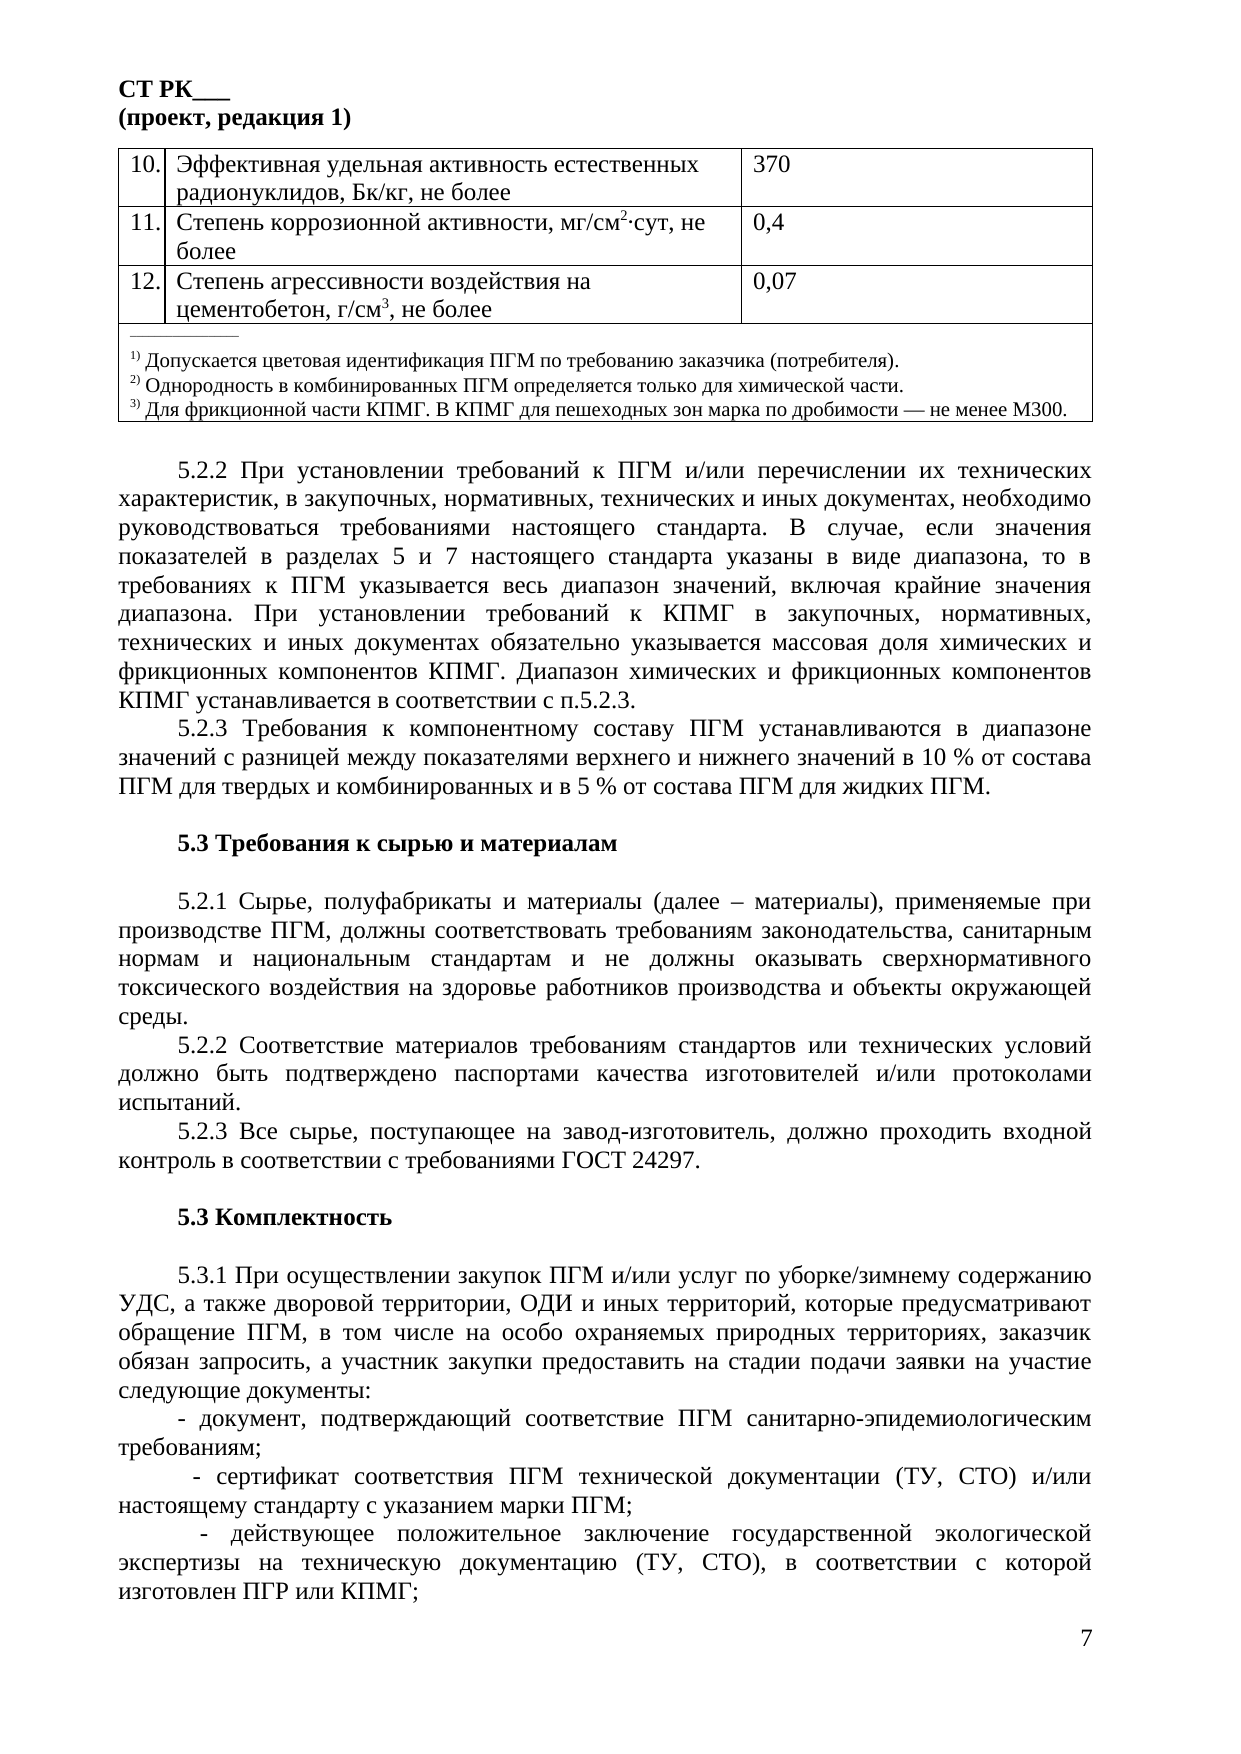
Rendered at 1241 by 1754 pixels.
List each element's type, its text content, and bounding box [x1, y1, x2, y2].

table_cell __________________ 1) Допускается цветовая идентификация ПГM по требованию заказчика (потребителя). 2) Однородность в комбинированных ПГМ определяется только для химической части. 3) Для фрикционной части КПМГ. В КПМГ для пешеходных зон марка по дробимости — не менее М300. [119, 324, 1092, 421]
text 5.3 Комплектность [118, 1202, 1092, 1231]
text 5.3 Требования к сырью и материалам [118, 828, 1092, 857]
text - документ, подтверждающий соответствие ПГМ санитарно-эпидемиологическим требованиям; [118, 1403, 1092, 1461]
table_cell [119, 149, 164, 206]
text 5.2.1 Сырье, полуфабрикаты и материалы (далее – материалы), применяемые при производстве ПГМ, должны соответствовать требованиям законодательства, санитарным нормам и национальным стандартам и не должны оказывать сверхнормативного токсического воздействия на здоровье работников производства и объекты окружающей среды. [118, 886, 1092, 1030]
table_cell Эффективная удельная активность естественных радионуклидов, Бк/кг, не более [166, 149, 741, 206]
text 5.2.3 Требования к компонентному составу ПГМ устанавливаются в диапазоне значений с разницей между показателями верхнего и нижнего значений в 10 % от состава ПГМ для твердых и комбинированных и в 5 % от состава ПГМ для жидких ПГМ. [118, 713, 1092, 800]
text - сертификат соответствия ПГМ технической документации (ТУ, СТО) и/или настоящему стандарту с указанием марки ПГМ; [118, 1461, 1092, 1518]
text 5.2.3 Все сырье, поступающее на завод-изготовитель, должно проходить входной контроль в соответствии с требованиями ГОСТ 24297. [118, 1116, 1092, 1173]
table_cell 0,4 [742, 207, 1092, 265]
table_cell 0,07 [742, 266, 1092, 323]
table_cell 370 [742, 149, 1092, 206]
table_cell [119, 207, 164, 265]
table_cell Степень агрессивности воздействия на цементобетон, г/см3, не более [166, 266, 741, 323]
text 5.2.2 Соответствие материалов требованиям стандартов или технических условий должно быть подтверждено паспортами качества изготовителей и/или протоколами испытаний. [118, 1030, 1092, 1116]
text 5.3.1 При осуществлении закупок ПГМ и/или услуг по уборке/зимнему содержанию УДС, а также дворовой территории, ОДИ и иных территорий, которые предусматривают обращение ПГМ, в том числе на особо охраняемых природных территориях, заказчик обязан запросить, а участник закупки предоставить на стадии подачи заявки на участие следующие документы: [118, 1260, 1092, 1403]
text 5.2.2 При установлении требований к ПГМ и/или перечислении их технических характеристик, в закупочных, нормативных, технических и иных документах, необходимо руководствоваться требованиями настоящего стандарта. В случае, если значения показателей в разделах 5 и 7 настоящего стандарта указаны в виде диапазона, то в требованиях к ПГМ указывается весь диапазон значений, включая крайние значения диапазона. При установлении требований к КПМГ в закупочных, нормативных, технических и иных документах обязательно указывается массовая доля химических и фрикционных компонентов КПМГ. Диапазон химических и фрикционных компонентов КПМГ устанавливается в соответствии с п.5.2.3. [118, 455, 1092, 713]
text - действующее положительное заключение государственной экологической экспертизы на техническую документацию (ТУ, СТО), в соответствии с которой изготовлен ПГР или КПМГ; [118, 1518, 1092, 1605]
table_cell Степень коррозионной активности, мг/см2∙сут, не более [166, 207, 741, 265]
table_cell [119, 266, 164, 323]
